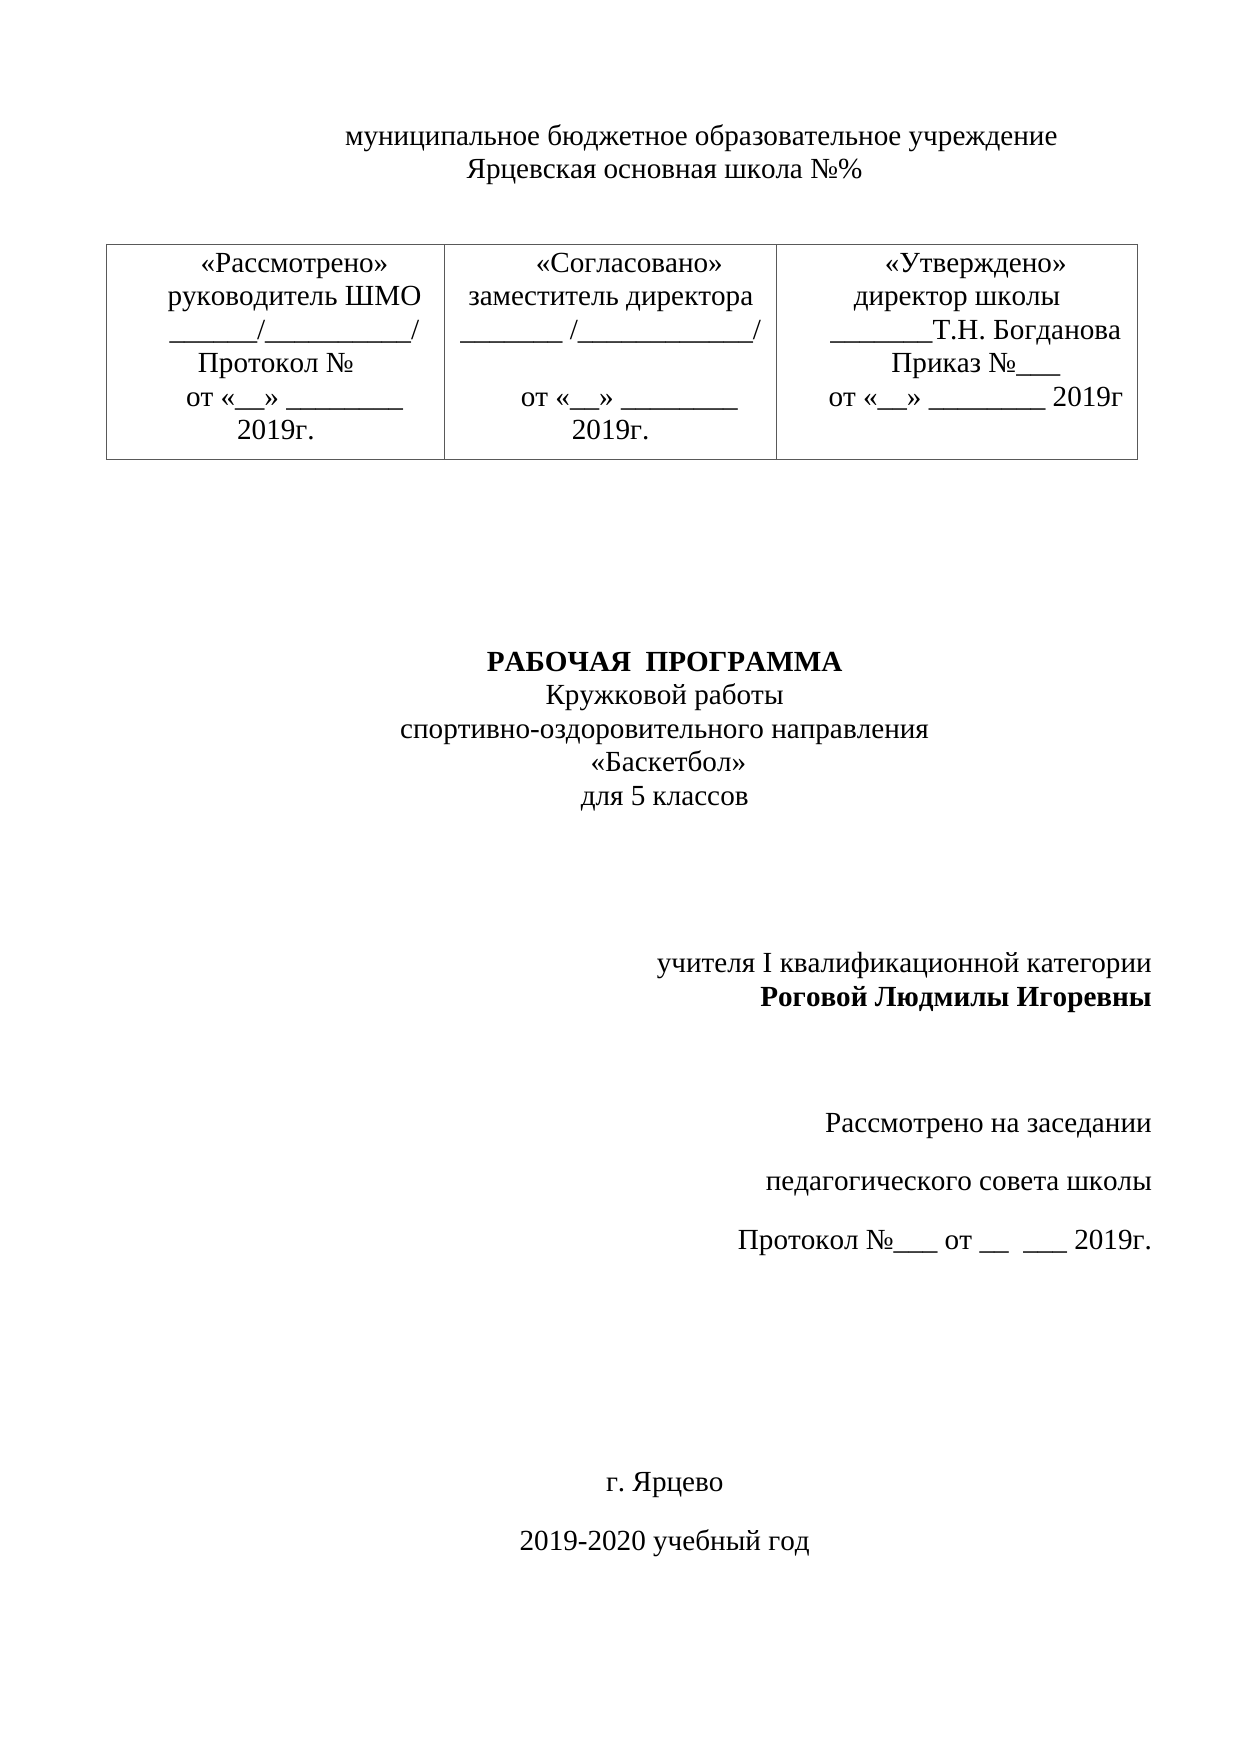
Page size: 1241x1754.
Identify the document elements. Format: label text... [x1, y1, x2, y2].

text «Баскетбол» [118, 744, 1152, 778]
text педагогического совета школы [118, 1163, 1152, 1197]
table_header «Утверждено» директор школы _______Т.Н. Богданова Приказ №___ от «__» ________ 2019г [777, 245, 1137, 458]
text Протокол №___ от __ ___ 2019г. [118, 1222, 1152, 1255]
text 2019-2020 учебный год [118, 1523, 1152, 1557]
table_header «Согласовано» заместитель директора _______ /____________/ от «__» ________ 2019г. [445, 245, 776, 458]
text для 5 классов [118, 778, 1152, 811]
text РАБОЧАЯ ПРОГРАММА [118, 644, 1152, 677]
text учителя I квалификационной категории [118, 946, 1152, 979]
text г. Ярцево [177, 1464, 1152, 1498]
text Ярцевская основная школа №% [118, 152, 1152, 185]
text Рассмотрено на заседании [118, 1105, 1152, 1138]
text муниципальное бюджетное образовательное учреждение [118, 118, 1152, 152]
table_header «Рассмотрено» руководитель ШМО ______/__________/ Протокол № от «__» ________ 2019г. [107, 245, 444, 458]
text Кружковой работы [118, 677, 1152, 711]
text Роговой Людмилы Игоревны [118, 979, 1152, 1013]
text спортивно-оздоровительного направления [118, 711, 1152, 744]
